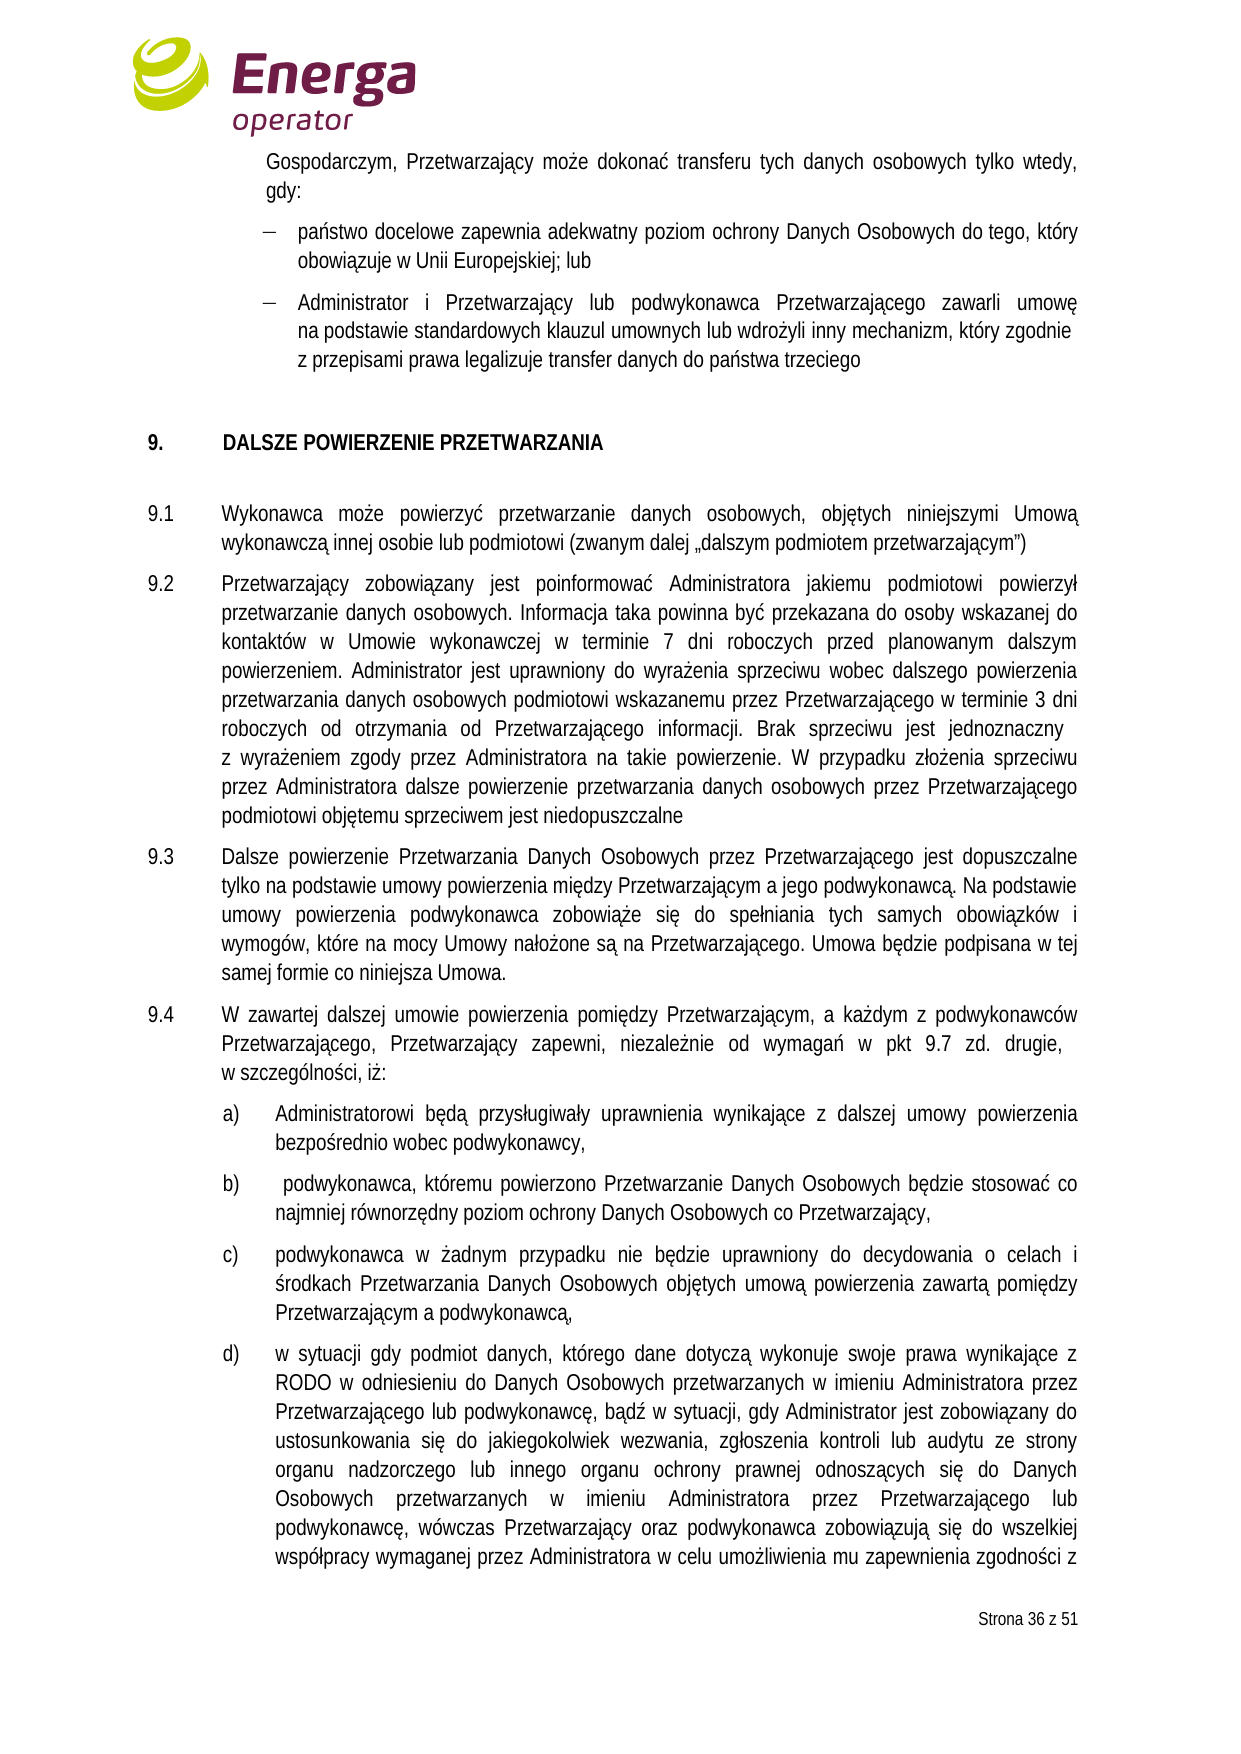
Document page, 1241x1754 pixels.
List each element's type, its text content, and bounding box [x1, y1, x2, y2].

picture [132, 37, 416, 137]
list Administratorowi będą przysługiwały uprawnienia wynikające z dalszej umowy powierzenia bezpośrednio wobec podwykonawcy, [223, 1100, 1078, 1155]
list Wykonawca może powierzyć przetwarzanie danych osobowych, objętych niniejszymi Umową wykonawczą innej osobie lub podmiotowi (zwanym dalej „dalszym podmiotem przetwarzającym”) [148, 500, 1078, 555]
list DALSZE POWIERZENIE PRZETWARZANIA [148, 429, 1078, 456]
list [223, 1340, 1078, 1569]
list państwo docelowe zapewnia adekwatny poziom ochrony Danych Osobowych do tego, który obowiązuje w Unii Europejskiej; lub [260, 218, 1078, 273]
list Przetwarzający zobowiązany jest poinformować Administratora jakiemu podmiotowi powierzył przetwarzanie danych osobowych. Informacja taka powinna być przekazana do osoby wskazanej do kontaktów w Umowie wykonawczej w terminie 7 dni roboczych przed planowanym dalszym powierzeniem. Administrator jest uprawniony do wyrażenia sprzeciwu wobec dalszego powierzenia przetwarzania danych osobowych podmiotowi wskazanemu przez Przetwarzającego w terminie 3 dni roboczych od otrzymania od Przetwarzającego informacji. Brak sprzeciwu jest jednoznaczny z wyrażeniem zgody przez Administratora na takie powierzenie. W przypadku złożenia sprzeciwu przez Administratora dalsze powierzenie przetwarzania danych osobowych przez Przetwarzającego podmiotowi objętemu sprzeciwem jest niedopuszczalne [148, 570, 1078, 828]
list podwykonawca, któremu powierzono Przetwarzanie Danych Osobowych będzie stosować co najmniej równorzędny poziom ochrony Danych Osobowych co Przetwarzający, [223, 1170, 1078, 1226]
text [221, 148, 1078, 203]
list Administrator i Przetwarzający lub podwykonawca Przetwarzającego zawarli umowę na podstawie standardowych klauzul umownych lub wdrożyli inny mechanizm, który zgodnie z przepisami prawa legalizuje transfer danych do państwa trzeciego [260, 288, 1078, 373]
list Dalsze powierzenie Przetwarzania Danych Osobowych przez Przetwarzającego jest dopuszczalne tylko na podstawie umowy powierzenia między Przetwarzającym a jego podwykonawcą. Na podstawie umowy powierzenia podwykonawca zobowiąże się do spełniania tych samych obowiązków i wymogów, które na mocy Umowy nałożone są na Przetwarzającego. Umowa będzie podpisana w tej samej formie co niniejsza Umowa. [148, 843, 1078, 985]
list W zawartej dalszej umowie powierzenia pomiędzy Przetwarzającym, a każdym z podwykonawców Przetwarzającego, Przetwarzający zapewni, niezależnie od wymagań w pkt 9.7 zd. drugie, w szczególności, iż: [148, 1001, 1078, 1085]
list podwykonawca w żadnym przypadku nie będzie uprawniony do decydowania o celach i środkach Przetwarzania Danych Osobowych objętych umową powierzenia zawartą pomiędzy Przetwarzającym a podwykonawcą, [223, 1241, 1078, 1325]
